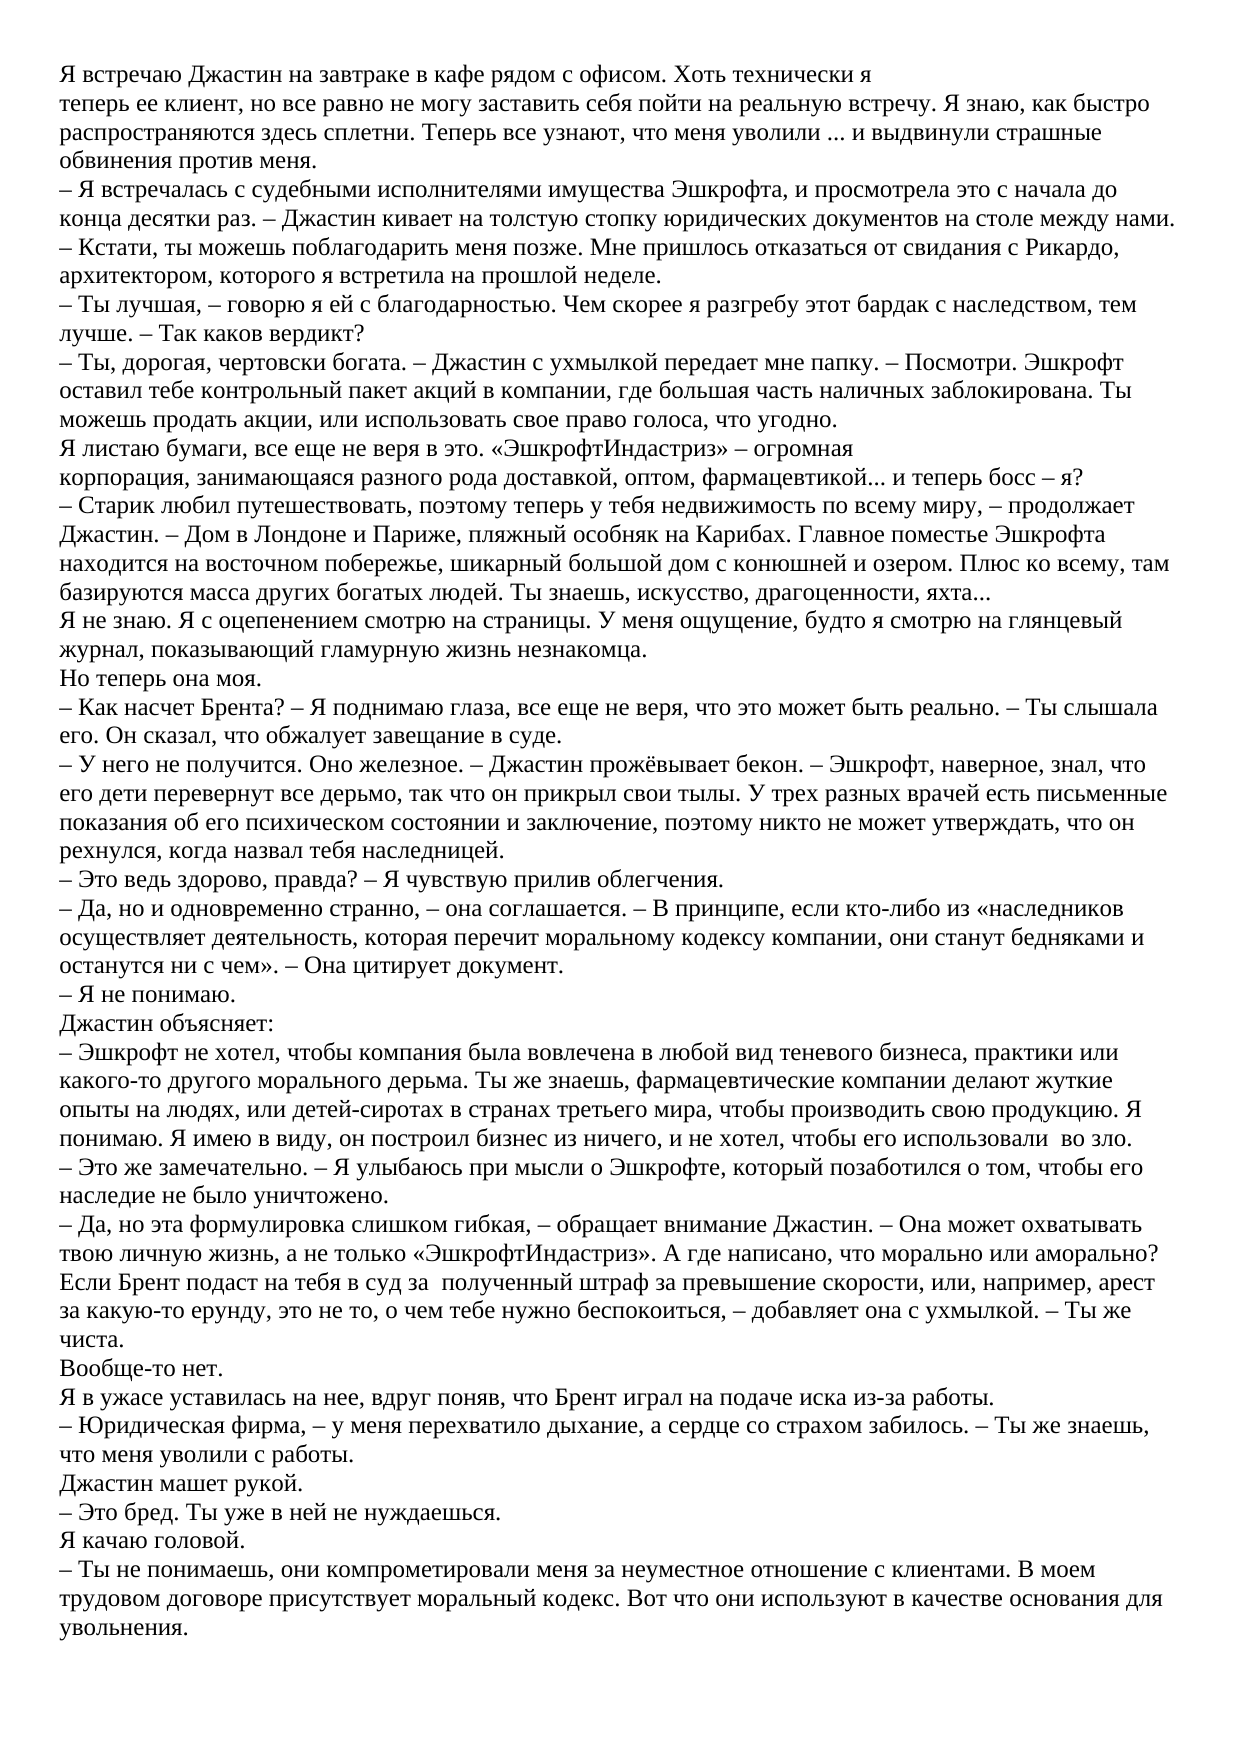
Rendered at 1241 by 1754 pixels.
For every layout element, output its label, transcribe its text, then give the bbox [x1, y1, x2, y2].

text – Ты не понимаешь, они компрометировали меня за неуместное отношение с клиентами. В моем трудовом договоре присутствует моральный кодекс. Вот что они используют в качестве основания для увольнения. [59, 1554, 1181, 1640]
text – Это же замечательно. – Я улыбаюсь при мысли о Эшкрофте, который позаботился о том, чтобы его наследие не было уничтожено. – Да, но эта формулировка слишком гибкая, – обращает внимание Джастин. – Она может охватывать твою личную жизнь, а не только «ЭшкрофтИндастриз». А где написано, что морально или аморально? Если Брент подаст на тебя в суд за полученный штраф за превышение скорости, или, например, арест за какую-то ерунду, это не то, о чем тебе нужно беспокоиться, – добавляет она с ухмылкой. – Ты же чиста. Вообще-то нет. [59, 1152, 1181, 1382]
text – Старик любил путешествовать, поэтому теперь у тебя недвижимость по всему миру, – продолжает Джастин. – Дом в Лондоне и Париже, пляжный особняк на Карибах. Главное поместье Эшкрофта находится на восточном побережье, шикарный большой дом с конюшней и озером. Плюс ко всему, там базируются масса других богатых людей. Ты знаешь, искусство, драгоценности, яхта... Я не знаю. Я с оцепенением смотрю на страницы. У меня ощущение, будто я смотрю на глянцевый журнал, показывающий гламурную жизнь незнакомца. Но теперь она моя. [59, 490, 1181, 692]
text Я в ужасе уставилась на нее, вдруг поняв, что Брент играл на подаче иска из-за работы. – Юридическая фирма, – у меня перехватило дыхание, а сердце со страхом забилось. – Ты же знаешь, что меня уволили с работы. Джастин машет рукой. [59, 1382, 1181, 1497]
text – Как насчет Брента? – Я поднимаю глаза, все еще не веря, что это может быть реально. – Ты слышала его. Он сказал, что обжалует завещание в суде. – У него не получится. Оно железное. – Джастин прожёвывает бекон. – Эшкрофт, наверное, знал, что его дети перевернут все дерьмо, так что он прикрыл свои тылы. У трех разных врачей есть письменные показания об его психическом состоянии и заключение, поэтому никто не может утверждать, что он рехнулся, когда назвал тебя наследницей. – Это ведь здорово, правда? – Я чувствую прилив облегчения. [59, 692, 1181, 893]
text – Это бред. Ты уже в ней не нуждаешься. Я качаю головой. [59, 1497, 1181, 1554]
text – Ты лучшая, – говорю я ей с благодарностью. Чем скорее я разгребу этот бардак с наследством, тем лучше. – Так каков вердикт? – Ты, дорогая, чертовски богата. – Джастин с ухмылкой передает мне папку. – Посмотри. Эшкрофт оставил тебе контрольный пакет акций в компании, где большая часть наличных заблокирована. Ты можешь продать акции, или использовать свое право голоса, что угодно. Я листаю бумаги, все еще не веря в это. «ЭшкрофтИндастриз» – огромная корпорация, занимающаяся разного рода доставкой, оптом, фармацевтикой... и теперь босс – я? [59, 289, 1181, 490]
text – Эшкрофт не хотел, чтобы компания была вовлечена в любой вид теневого бизнеса, практики или какого-то другого морального дерьма. Ты же знаешь, фармацевтические компании делают жуткие опыты на людях, или детей-сиротах в странах третьего мира, чтобы производить свою продукцию. Я понимаю. Я имею в виду, он построил бизнес из ничего, и не хотел, чтобы его использовали во зло. [59, 1037, 1181, 1152]
text Я встречаю Джастин на завтраке в кафе рядом с офисом. Хоть технически я теперь ее клиент, но все равно не могу заставить себя пойти на реальную встречу. Я знаю, как быстро распространяются здесь сплетни. Теперь все узнают, что меня уволили ... и выдвинули страшные обвинения против меня. – Я встречалась с судебными исполнителями имущества Эшкрофта, и просмотрела это с начала до конца десятки раз. – Джастин кивает на толстую стопку юридических документов на столе между нами. – Кстати, ты можешь поблагодарить меня позже. Мне пришлось отказаться от свидания с Рикардо, архитектором, которого я встретила на прошлой неделе. [59, 59, 1181, 289]
text – Да, но и одновременно странно, – она соглашается. – В принципе, если кто-либо из «наследников осуществляет деятельность, которая перечит моральному кодексу компании, они станут бедняками и останутся ни с чем». – Она цитирует документ. – Я не понимаю. Джастин объясняет: [59, 893, 1181, 1037]
